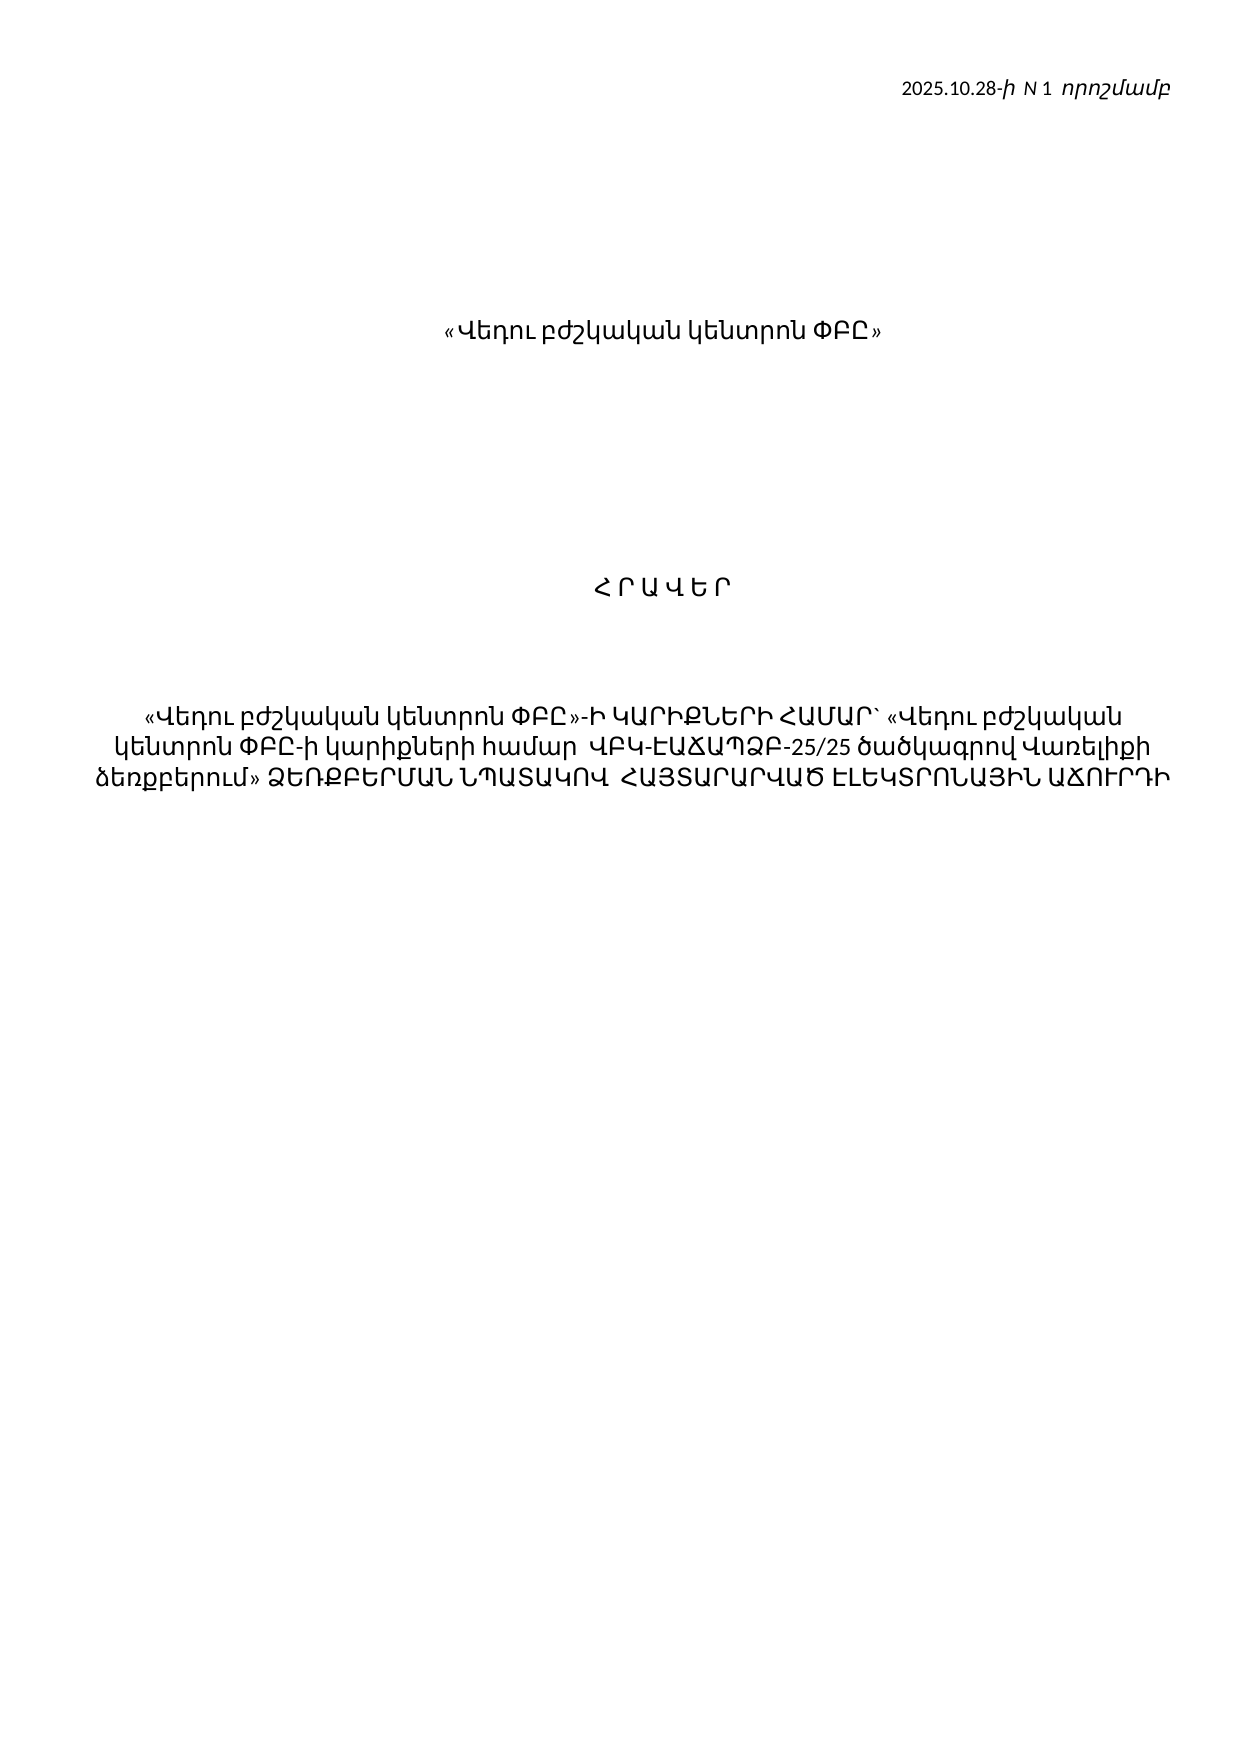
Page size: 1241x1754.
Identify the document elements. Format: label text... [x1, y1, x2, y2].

text «Վեդու բժշկական կենտրոն ՓԲԸ»-Ի ԿԱՐԻՔՆԵՐԻ ՀԱՄԱՐ` «Վեդու բժշկական կենտրոն ՓԲԸ-ի կարիքների համար ՎԲԿ-ԷԱՃԱՊՁԲ-25/25 ծածկագրով Վառելիքի ձեռքբերում» ՁԵՌՔԲԵՐՄԱՆ ՆՊԱՏԱԿՈՎ ՀԱՅՏԱՐԱՐՎԱԾ ԷԼԵԿՏՐՈՆԱՅԻՆ ԱՃՈՒՐԴԻ [94, 701, 1172, 792]
text 2025.10.28 -ի N 1 որոշմամբ [94, 75, 1171, 100]
text « Վեդու բժշկական կենտրոն ՓԲԸ» [94, 316, 1172, 346]
text Հ Ր Ա Վ Ե Ր [94, 572, 1172, 602]
